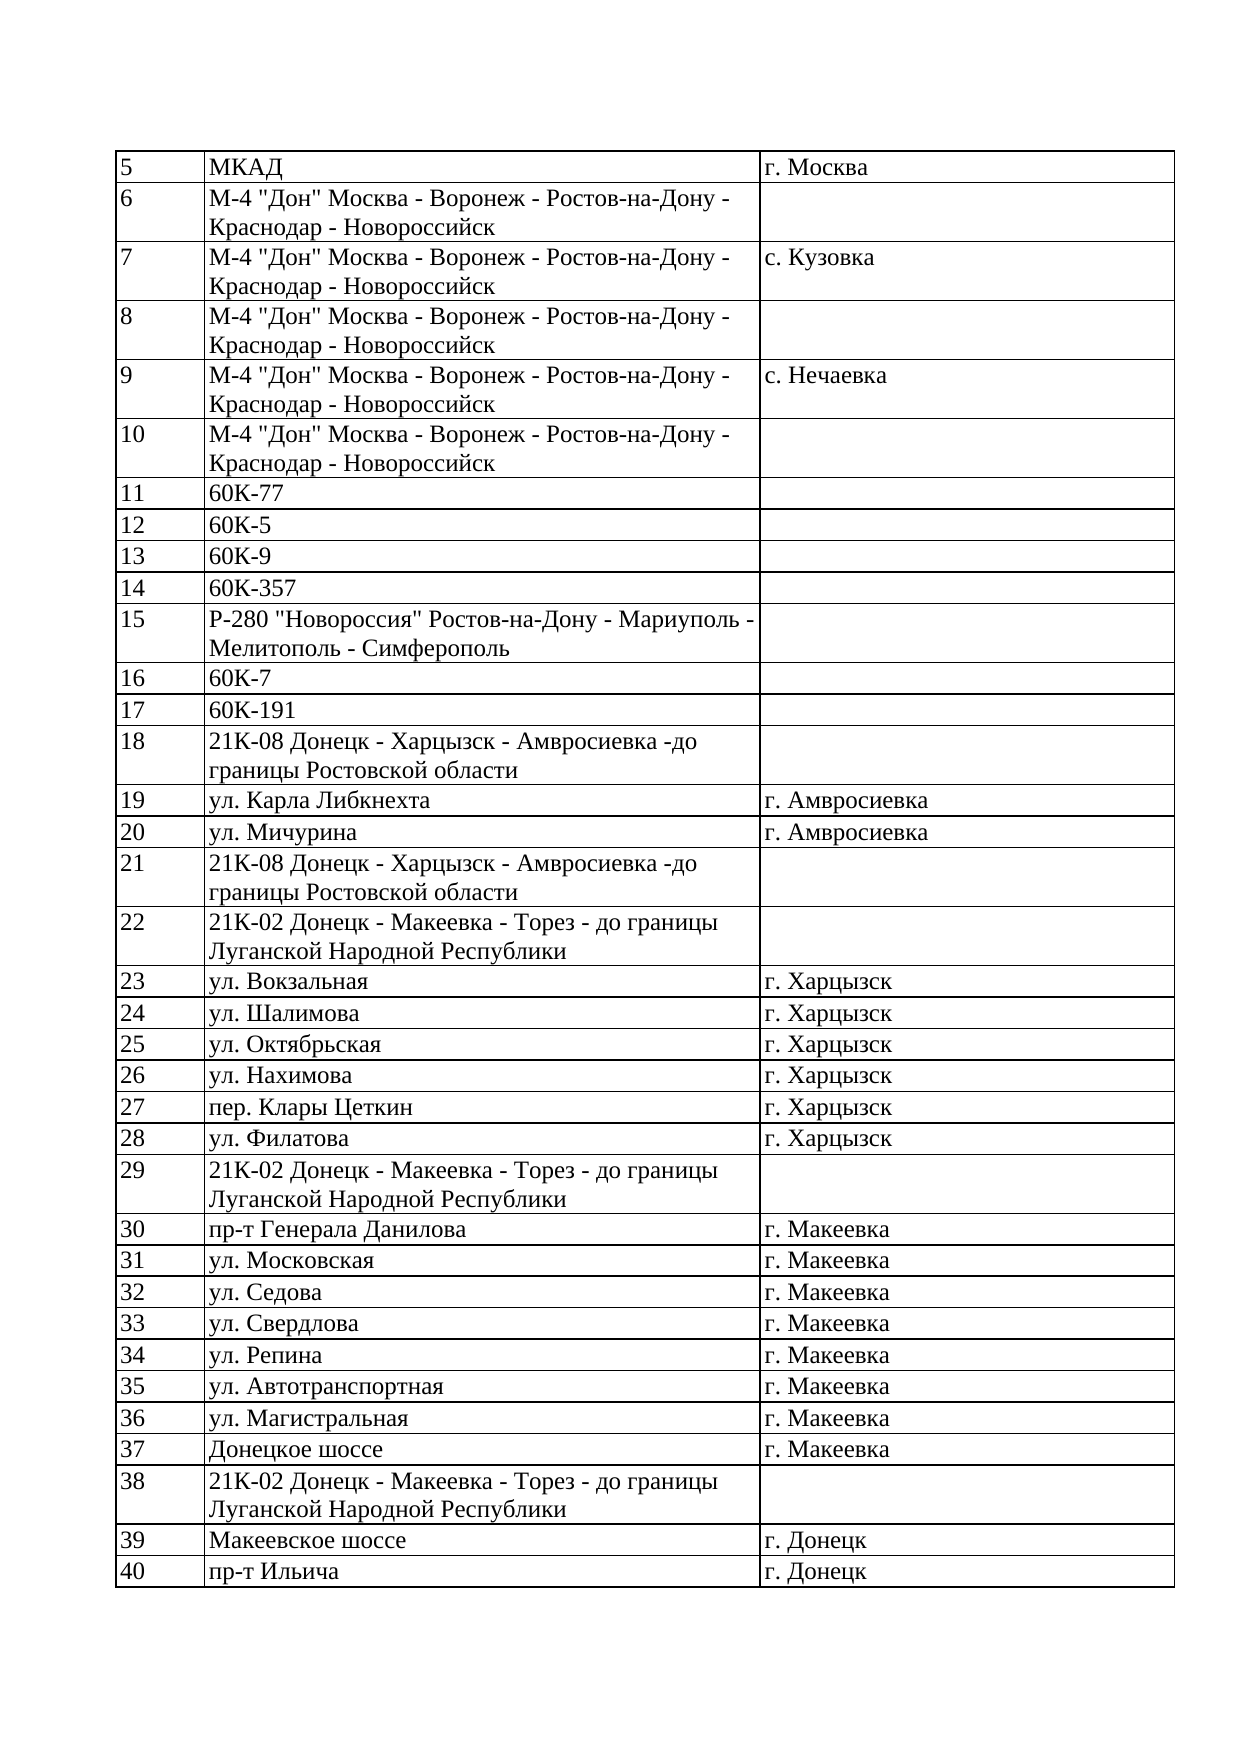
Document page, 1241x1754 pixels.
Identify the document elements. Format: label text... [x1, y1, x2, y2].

table_cell г. Москва [761, 152, 1174, 181]
table_cell [761, 1466, 1174, 1523]
table_cell 39 [117, 1525, 204, 1555]
table_cell 21К-02 Донецк - Макеевка - Торез - до границы Луганской Народной Республики [205, 1466, 759, 1523]
table_cell пр-т Генерала Данилова [205, 1214, 759, 1244]
table_cell 11 [117, 478, 204, 508]
table_cell 26 [117, 1061, 204, 1091]
table_cell М-4 "Дон" Москва - Воронеж - Ростов-на-Дону - Краснодар - Новороссийск [205, 360, 759, 418]
table_cell ул. Свердлова [205, 1308, 759, 1338]
table_cell ул. Октябрьская [205, 1029, 759, 1059]
table_cell г. Донецк [761, 1525, 1174, 1555]
table_cell 60К-357 [205, 573, 759, 603]
table_cell 30 [117, 1214, 204, 1244]
table_cell 38 [117, 1466, 204, 1523]
table_cell ул. Нахимова [205, 1061, 759, 1091]
table_cell 25 [117, 1029, 204, 1059]
table_cell ул. Автотранспортная [205, 1371, 759, 1401]
table_cell г. Макеевка [761, 1308, 1174, 1338]
table_cell г. Амвросиевка [761, 785, 1174, 815]
table_cell г. Харцызск [761, 966, 1174, 996]
table_cell 12 [117, 510, 204, 540]
table_cell 21 [117, 848, 204, 906]
table_cell 23 [117, 966, 204, 996]
table_cell г. Макеевка [761, 1340, 1174, 1370]
table_cell с. Кузовка [761, 242, 1174, 299]
table_cell 13 [117, 541, 204, 571]
table_cell М-4 "Дон" Москва - Воронеж - Ростов-на-Дону - Краснодар - Новороссийск [205, 419, 759, 477]
table_cell [761, 541, 1174, 571]
table_cell г. Макеевка [761, 1277, 1174, 1307]
table_cell г. Харцызск [761, 1061, 1174, 1091]
table_cell 16 [117, 663, 204, 693]
table_cell 8 [117, 301, 204, 359]
table_cell 5 [117, 152, 204, 181]
table_cell г. Амвросиевка [761, 817, 1174, 847]
table_cell г. Харцызск [761, 1092, 1174, 1122]
table_cell 9 [117, 360, 204, 418]
table_cell 14 [117, 573, 204, 603]
table_cell г. Макеевка [761, 1434, 1174, 1464]
table_cell [761, 848, 1174, 906]
table_cell 28 [117, 1124, 204, 1153]
table_cell г. Макеевка [761, 1246, 1174, 1275]
table_cell 31 [117, 1246, 204, 1275]
table_cell 33 [117, 1308, 204, 1338]
table_cell ул. Карла Либкнехта [205, 785, 759, 815]
table_cell Донецкое шоссе [205, 1434, 759, 1464]
table_cell 29 [117, 1155, 204, 1212]
table_cell 22 [117, 907, 204, 965]
table_cell М-4 "Дон" Москва - Воронеж - Ростов-на-Дону - Краснодар - Новороссийск [205, 301, 759, 359]
table_cell 18 [117, 726, 204, 784]
table_cell г. Донецк [761, 1556, 1174, 1586]
table_cell ул. Московская [205, 1246, 759, 1275]
table_cell [761, 907, 1174, 965]
table_cell [761, 478, 1174, 508]
table_cell 37 [117, 1434, 204, 1464]
table_cell ул. Магистральная [205, 1403, 759, 1433]
table_cell 36 [117, 1403, 204, 1433]
table_cell ул. Мичурина [205, 817, 759, 847]
table_cell 60К-9 [205, 541, 759, 571]
table_cell с. Нечаевка [761, 360, 1174, 418]
table_cell [761, 183, 1174, 241]
table_cell 7 [117, 242, 204, 299]
table_cell Р-280 "Новороссия" Ростов-на-Дону - Мариуполь - Мелитополь - Симферополь [205, 604, 759, 662]
table_cell [761, 695, 1174, 724]
table_cell ул. Седова [205, 1277, 759, 1307]
table_cell ул. Шалимова [205, 998, 759, 1028]
table_cell 21К-08 Донецк - Харцызск - Амвросиевка -до границы Ростовской области [205, 848, 759, 906]
table_cell г. Харцызск [761, 1124, 1174, 1153]
table_cell 21К-02 Донецк - Макеевка - Торез - до границы Луганской Народной Республики [205, 1155, 759, 1212]
table_cell М-4 "Дон" Москва - Воронеж - Ростов-на-Дону - Краснодар - Новороссийск [205, 242, 759, 299]
table_cell 24 [117, 998, 204, 1028]
table_cell [761, 1155, 1174, 1212]
table_cell [761, 726, 1174, 784]
table_cell 60К-5 [205, 510, 759, 540]
table_cell пр-т Ильича [205, 1556, 759, 1586]
table_cell [761, 510, 1174, 540]
table_cell г. Харцызск [761, 998, 1174, 1028]
table_cell [761, 419, 1174, 477]
table_cell 21К-02 Донецк - Макеевка - Торез - до границы Луганской Народной Республики [205, 907, 759, 965]
table_cell 60К-77 [205, 478, 759, 508]
table_cell 35 [117, 1371, 204, 1401]
table_cell пер. Клары Цеткин [205, 1092, 759, 1122]
table_cell г. Макеевка [761, 1403, 1174, 1433]
table_cell 27 [117, 1092, 204, 1122]
table_cell 19 [117, 785, 204, 815]
table_cell [761, 604, 1174, 662]
table_cell [761, 573, 1174, 603]
table_cell ул. Репина [205, 1340, 759, 1370]
table_cell [761, 301, 1174, 359]
table_cell 6 [117, 183, 204, 241]
table_cell г. Макеевка [761, 1371, 1174, 1401]
table_cell ул. Вокзальная [205, 966, 759, 996]
table_cell ул. Филатова [205, 1124, 759, 1153]
table_cell 40 [117, 1556, 204, 1586]
table_cell 15 [117, 604, 204, 662]
table_cell [761, 663, 1174, 693]
table_cell Макеевское шоссе [205, 1525, 759, 1555]
table_cell 20 [117, 817, 204, 847]
table_cell МКАД [205, 152, 759, 181]
table_cell 17 [117, 695, 204, 724]
table_cell 21К-08 Донецк - Харцызск - Амвросиевка -до границы Ростовской области [205, 726, 759, 784]
table_cell 60К-191 [205, 695, 759, 724]
table_cell М-4 "Дон" Москва - Воронеж - Ростов-на-Дону - Краснодар - Новороссийск [205, 183, 759, 241]
table_cell г. Харцызск [761, 1029, 1174, 1059]
table_cell 34 [117, 1340, 204, 1370]
table_cell 32 [117, 1277, 204, 1307]
table_cell г. Макеевка [761, 1214, 1174, 1244]
table_cell 10 [117, 419, 204, 477]
table_cell 60К-7 [205, 663, 759, 693]
